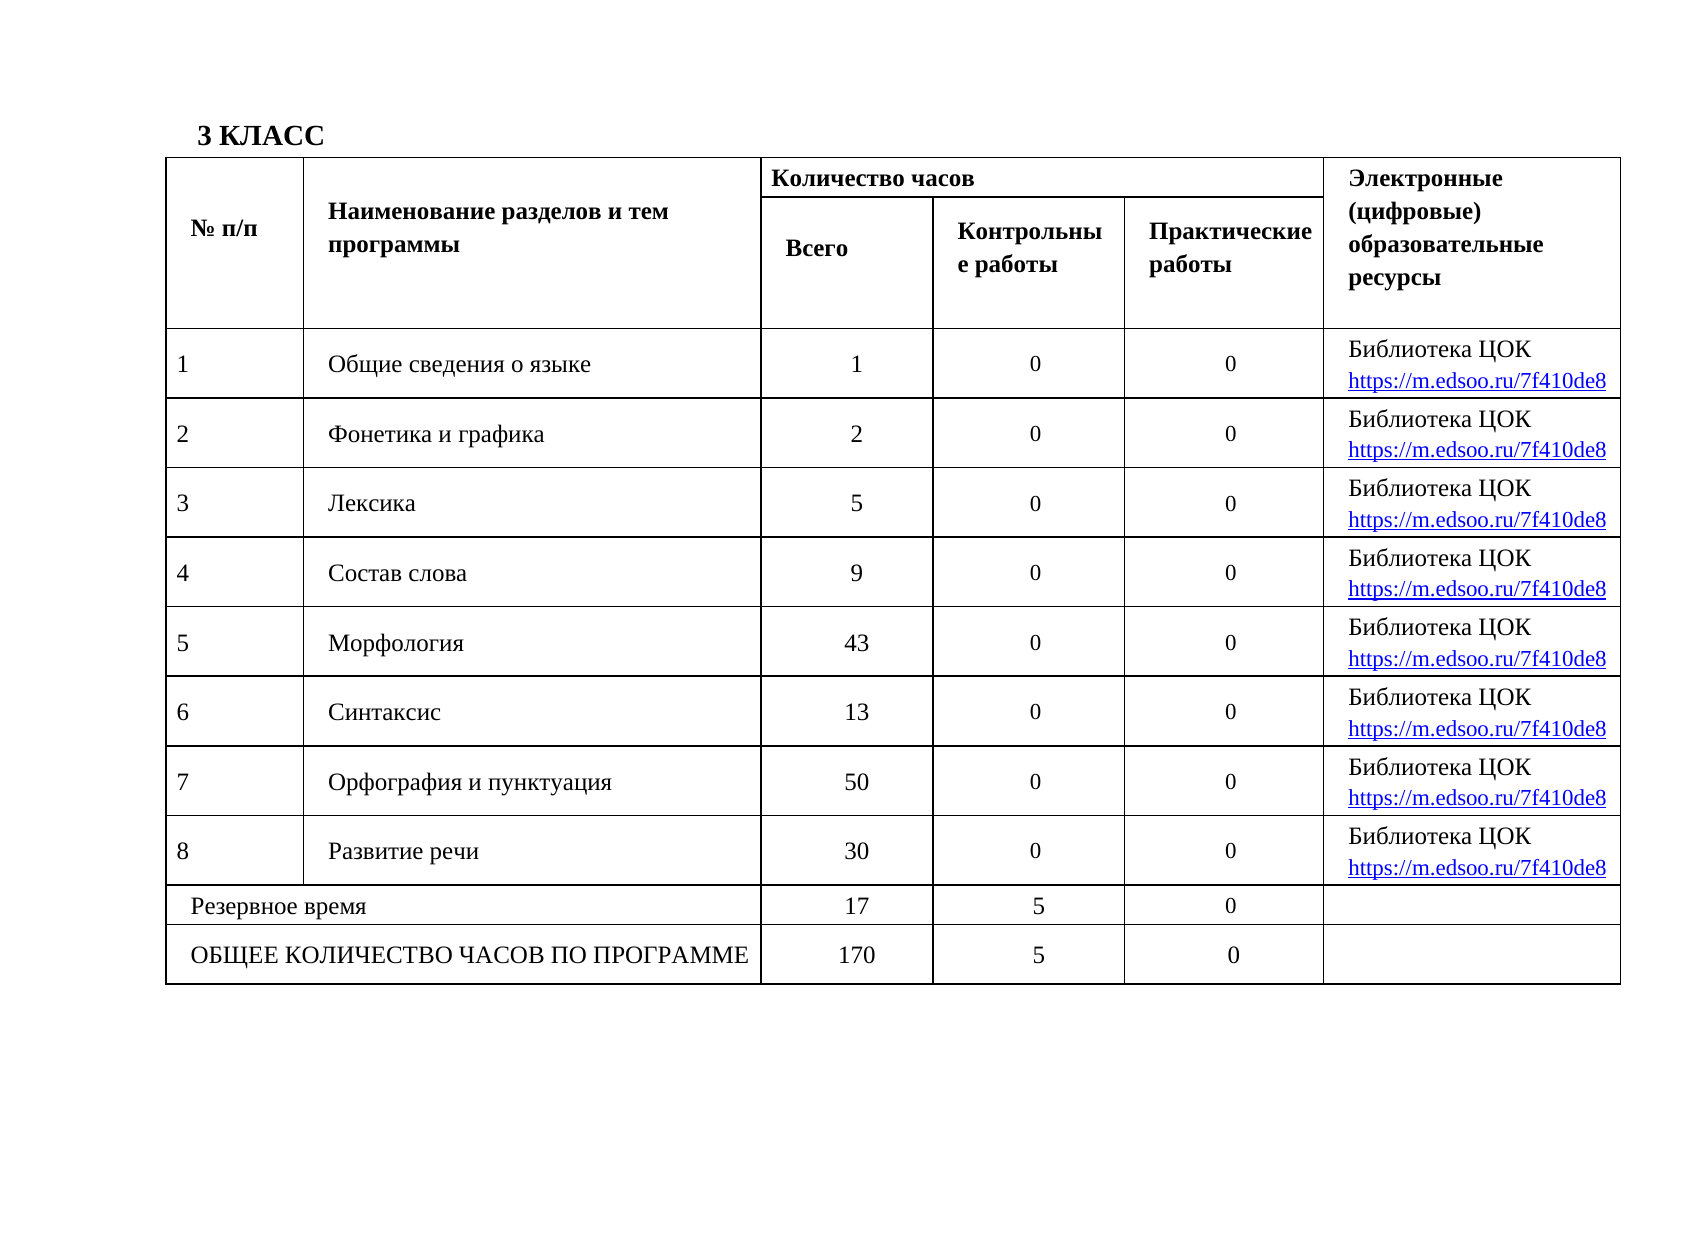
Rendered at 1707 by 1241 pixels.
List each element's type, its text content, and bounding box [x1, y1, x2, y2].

table_cell 0 [1125, 329, 1323, 397]
table_cell Библиотека ЦОК https://m.edsoo.ru/7f410de8 [1324, 329, 1620, 397]
table_cell Резервное время [167, 886, 760, 923]
table_cell 0 [934, 607, 1124, 675]
table_cell 0 [1125, 925, 1323, 983]
table_cell Общие сведения о языке [304, 329, 760, 397]
table_cell 0 [1125, 607, 1323, 675]
table_cell Состав слова [304, 538, 760, 606]
table_header № п/п [167, 158, 303, 327]
table_cell Библиотека ЦОК https://m.edsoo.ru/7f410de8 [1324, 677, 1620, 745]
table_cell Развитие речи [304, 816, 760, 884]
table_cell 0 [1125, 677, 1323, 745]
table_cell 1 [762, 329, 932, 397]
table_cell 0 [934, 816, 1124, 884]
table_cell 8 [167, 816, 303, 884]
table_cell 50 [762, 747, 932, 814]
table_cell Орфография и пунктуация [304, 747, 760, 814]
table_cell Библиотека ЦОК https://m.edsoo.ru/7f410de8 [1324, 399, 1620, 467]
table_cell 5 [934, 886, 1124, 923]
table_cell [1324, 925, 1620, 983]
table_cell 0 [1125, 468, 1323, 536]
table_cell 5 [762, 468, 932, 536]
table_cell 0 [1125, 538, 1323, 606]
table_cell 0 [934, 329, 1124, 397]
table_cell 43 [762, 607, 932, 675]
table_header Наименование разделов и тем программы [304, 158, 760, 327]
table_cell [1324, 886, 1620, 923]
table_cell 17 [762, 886, 932, 923]
table_cell 0 [1125, 816, 1323, 884]
text 3 КЛАСС [190, 118, 1618, 152]
table_cell 6 [167, 677, 303, 745]
table_cell 0 [934, 468, 1124, 536]
table_cell Библиотека ЦОК https://m.edsoo.ru/7f410de8 [1324, 607, 1620, 675]
table_header Электронные (цифровые) образовательные ресурсы [1324, 158, 1620, 327]
table_cell 1 [167, 329, 303, 397]
table_cell 0 [934, 747, 1124, 814]
table_cell 4 [167, 538, 303, 606]
table_cell 2 [167, 399, 303, 467]
table_cell 0 [934, 399, 1124, 467]
table_cell 3 [167, 468, 303, 536]
table_cell Практические работы [1125, 198, 1323, 327]
table_cell Фонетика и графика [304, 399, 760, 467]
table_cell Всего [762, 198, 932, 327]
table_cell 7 [167, 747, 303, 814]
table_cell 2 [762, 399, 932, 467]
table_cell Контрольные работы [934, 198, 1124, 327]
table_cell Библиотека ЦОК https://m.edsoo.ru/7f410de8 [1324, 816, 1620, 884]
table_cell Библиотека ЦОК https://m.edsoo.ru/7f410de8 [1324, 468, 1620, 536]
table_cell 13 [762, 677, 932, 745]
table_cell Синтаксис [304, 677, 760, 745]
table_cell ОБЩЕЕ КОЛИЧЕСТВО ЧАСОВ ПО ПРОГРАММЕ [167, 925, 760, 983]
table_cell 0 [934, 677, 1124, 745]
table_cell Библиотека ЦОК https://m.edsoo.ru/7f410de8 [1324, 747, 1620, 814]
table_cell Лексика [304, 468, 760, 536]
table_cell Библиотека ЦОК https://m.edsoo.ru/7f410de8 [1324, 538, 1620, 606]
table_cell 30 [762, 816, 932, 884]
table_header Количество часов [762, 158, 1323, 196]
table_cell 5 [167, 607, 303, 675]
table_cell Морфология [304, 607, 760, 675]
table_cell 0 [1125, 886, 1323, 923]
table_cell 5 [934, 925, 1124, 983]
table_cell 170 [762, 925, 932, 983]
table_cell 0 [934, 538, 1124, 606]
table_cell 0 [1125, 399, 1323, 467]
table_cell 0 [1125, 747, 1323, 814]
table_cell 9 [762, 538, 932, 606]
